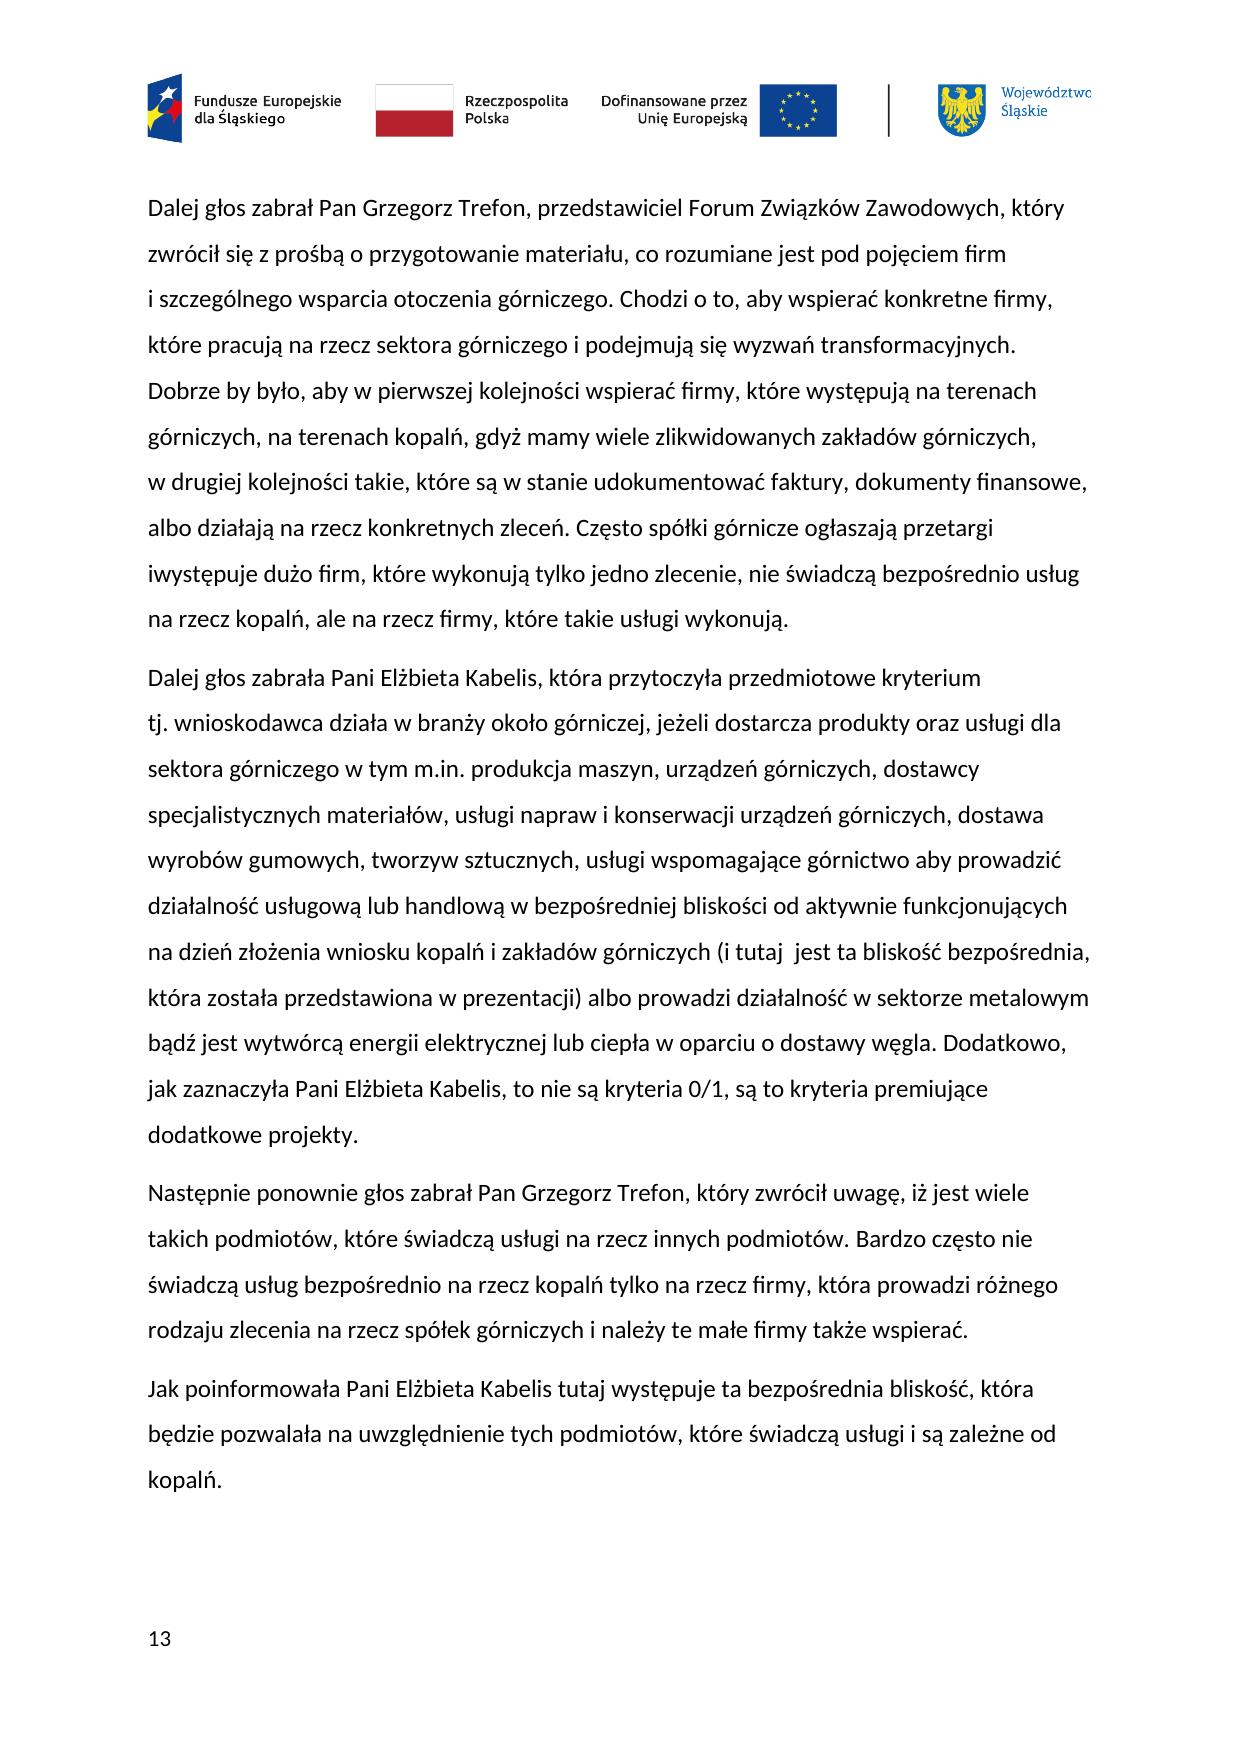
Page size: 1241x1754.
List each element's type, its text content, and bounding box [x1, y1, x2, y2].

text Następnie ponownie głos zabrał Pan Grzegorz Trefon, który zwrócił uwagę, iż jest wiele takich podmiotów, które świadczą usługi na rzecz innych podmiotów. Bardzo często nie świadczą usług bezpośrednio na rzecz kopalń tylko na rzecz firmy, która prowadzi różnego rodzaju zlecenia na rzecz spółek górniczych i należy te małe firmy także wspierać. [148, 1177, 1093, 1345]
text Jak poinformowała Pani Elżbieta Kabelis tutaj występuje ta bezpośrednia bliskość, która będzie pozwalała na uwzględnienie tych podmiotów, które świadczą usługi i są zależne od kopalń. [148, 1373, 1093, 1495]
text Dalej głos zabrała Pani Elżbieta Kabelis, która przytoczyła przedmiotowe kryterium tj. wnioskodawca działa w branży około górniczej, jeżeli dostarcza produkty oraz usługi dla sektora górniczego w tym m.in. produkcja maszyn, urządzeń górniczych, dostawcy specjalistycznych materiałów, usługi napraw i konserwacji urządzeń górniczych, dostawa wyrobów gumowych, tworzyw sztucznych, usługi wspomagające górnictwo aby prowadzić działalność usługową lub handlową w bezpośredniej bliskości od aktywnie funkcjonujących na dzień złożenia wniosku kopalń i zakładów górniczych (i tutaj jest ta bliskość bezpośrednia, która została przedstawiona w prezentacji) albo prowadzi działalność w sektorze metalowym bądź jest wytwórcą energii elektrycznej lub ciepła w oparciu o dostawy węgla. Dodatkowo, jak zaznaczyła Pani Elżbieta Kabelis, to nie są kryteria 0/1, są to kryteria premiujące dodatkowe projekty. [148, 662, 1093, 1149]
picture [147, 73, 1092, 143]
text Dalej głos zabrał Pan Grzegorz Trefon, przedstawiciel Forum Związków Zawodowych, który zwrócił się z prośbą o przygotowanie materiału, co rozumiane jest pod pojęciem firm i szczególnego wsparcia otoczenia górniczego. Chodzi o to, aby wspierać konkretne firmy, które pracują na rzecz sektora górniczego i podejmują się wyzwań transformacyjnych. Dobrze by było, aby w pierwszej kolejności wspierać firmy, które występują na terenach górniczych, na terenach kopalń, gdyż mamy wiele zlikwidowanych zakładów górniczych, w drugiej kolejności takie, które są w stanie udokumentować faktury, dokumenty finansowe, albo działają na rzecz konkretnych zleceń. Często spółki górnicze ogłaszają przetargi iwystępuje dużo firm, które wykonują tylko jedno zlecenie, nie świadczą bezpośrednio usług na rzecz kopalń, ale na rzecz firmy, które takie usługi wykonują. [148, 192, 1093, 634]
